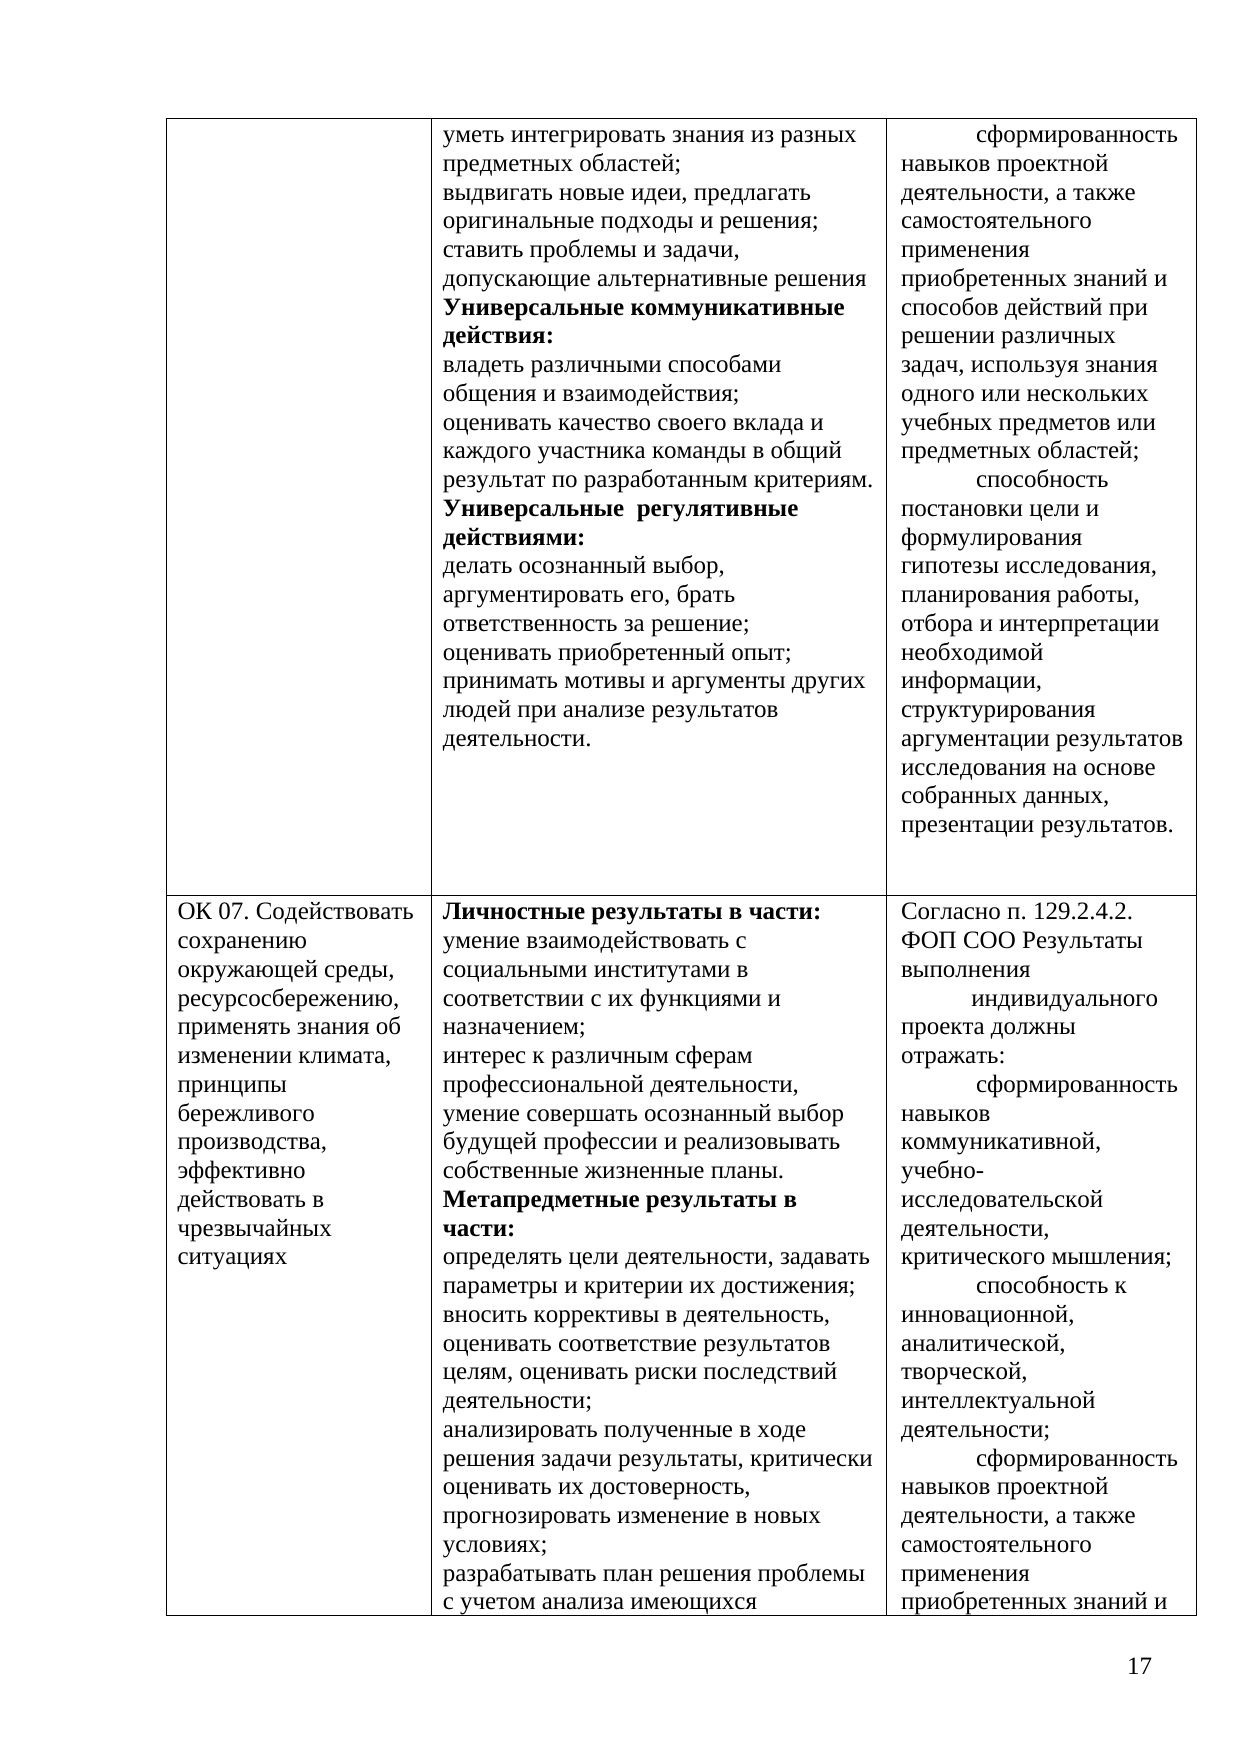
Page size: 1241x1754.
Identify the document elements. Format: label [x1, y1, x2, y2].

table_cell [167, 896, 431, 1615]
table_cell [887, 896, 1196, 1615]
table_cell [432, 896, 886, 1615]
table_cell [167, 119, 431, 895]
table_cell [432, 119, 886, 895]
table_cell [887, 119, 1196, 895]
